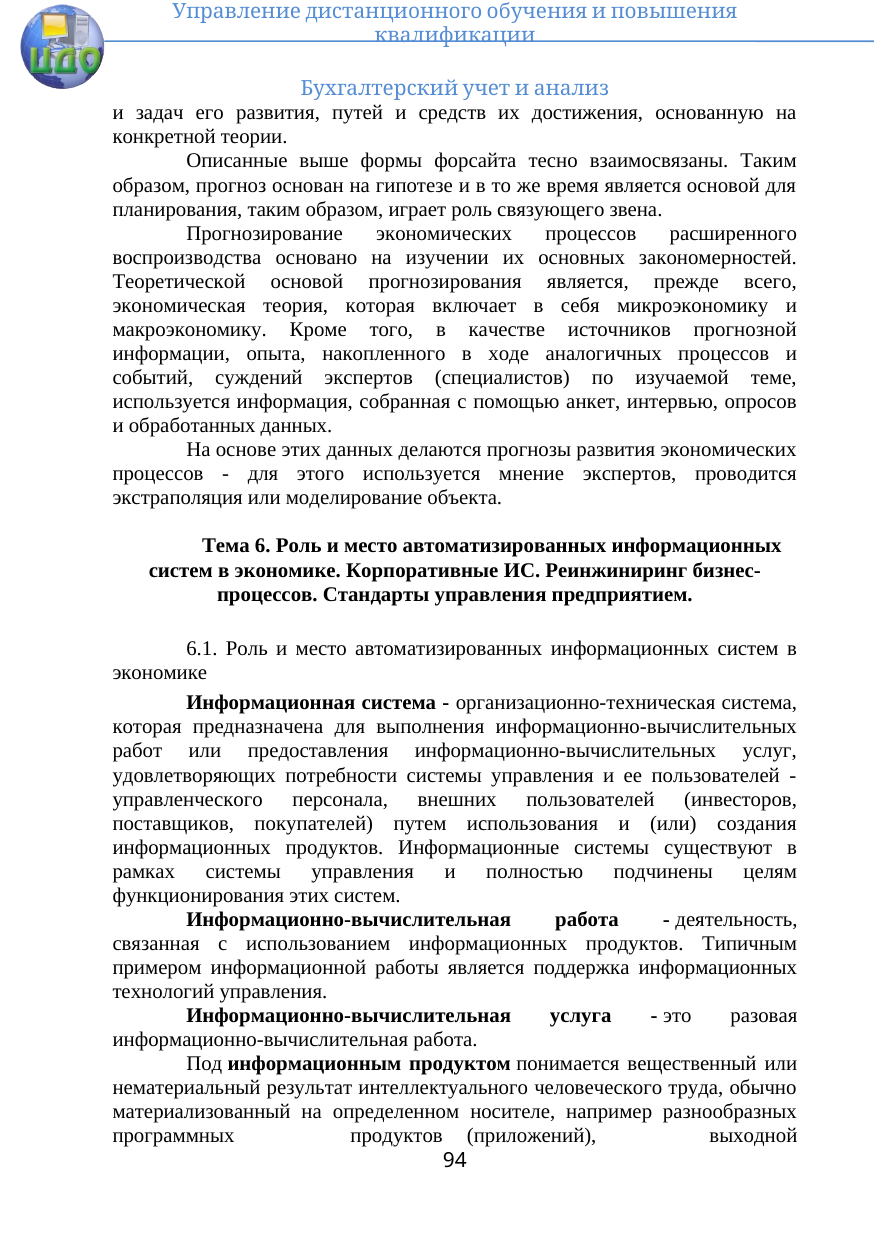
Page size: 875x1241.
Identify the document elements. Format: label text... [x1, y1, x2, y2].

text Информационная система - организационно-техническая система, которая предназначена для выполнения информационно-вычислительных работ или предоставления информационно-вычислительных услуг, удовлетворяющих потребности системы управления и ее пользователей - управленческого персонала, внешних пользователей (инвесторов, поставщиков, покупателей) путем использования и (или) создания информационных продуктов. Информационные системы существуют в рамках системы управления и полностью подчинены целям функционирования этих систем. [112, 690, 797, 907]
text Информационно-вычислительная услуга - это разовая информационно-вычислительная работа. [112, 1003, 797, 1051]
picture [20, 4, 105, 89]
text На основе этих данных делаются прогнозы развития экономических процессов - для этого используется мнение экспертов, проводится экстраполяция или моделирование объекта. [112, 437, 797, 509]
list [112, 100, 797, 148]
subtitle 6.1. Роль и место автоматизированных информационных систем в экономике [112, 636, 797, 684]
text Тема 6. Роль и место автоматизированных информационных систем в экономике. Корпоративные ИС. Реинжиниринг бизнес-процессов. Стандарты управления предприятием. [112, 533, 797, 606]
text Прогнозирование экономических процессов расширенного воспроизводства основано на изучении их основных закономерностей. Теоретической основой прогнозирования является, прежде всего, экономическая теория, которая включает в себя микроэкономику и макроэкономику. Кроме того, в качестве источников прогнозной информации, опыта, накопленного в ходе аналогичных процессов и событий, суждений экспертов (специалистов) по изучаемой теме, используется информация, собранная с помощью анкет, интервью, опросов и обработанных данных. [112, 221, 797, 437]
text Информационно-вычислительная работа - деятельность, связанная с использованием информационных продуктов. Типичным примером информационной работы является поддержка информационных технологий управления. [112, 907, 797, 1003]
text Описанные выше формы форсайта тесно взаимосвязаны. Таким образом, прогноз основан на гипотезе и в то же время является основой для планирования, таким образом, играет роль связующего звена. [112, 148, 797, 221]
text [112, 1051, 797, 1147]
